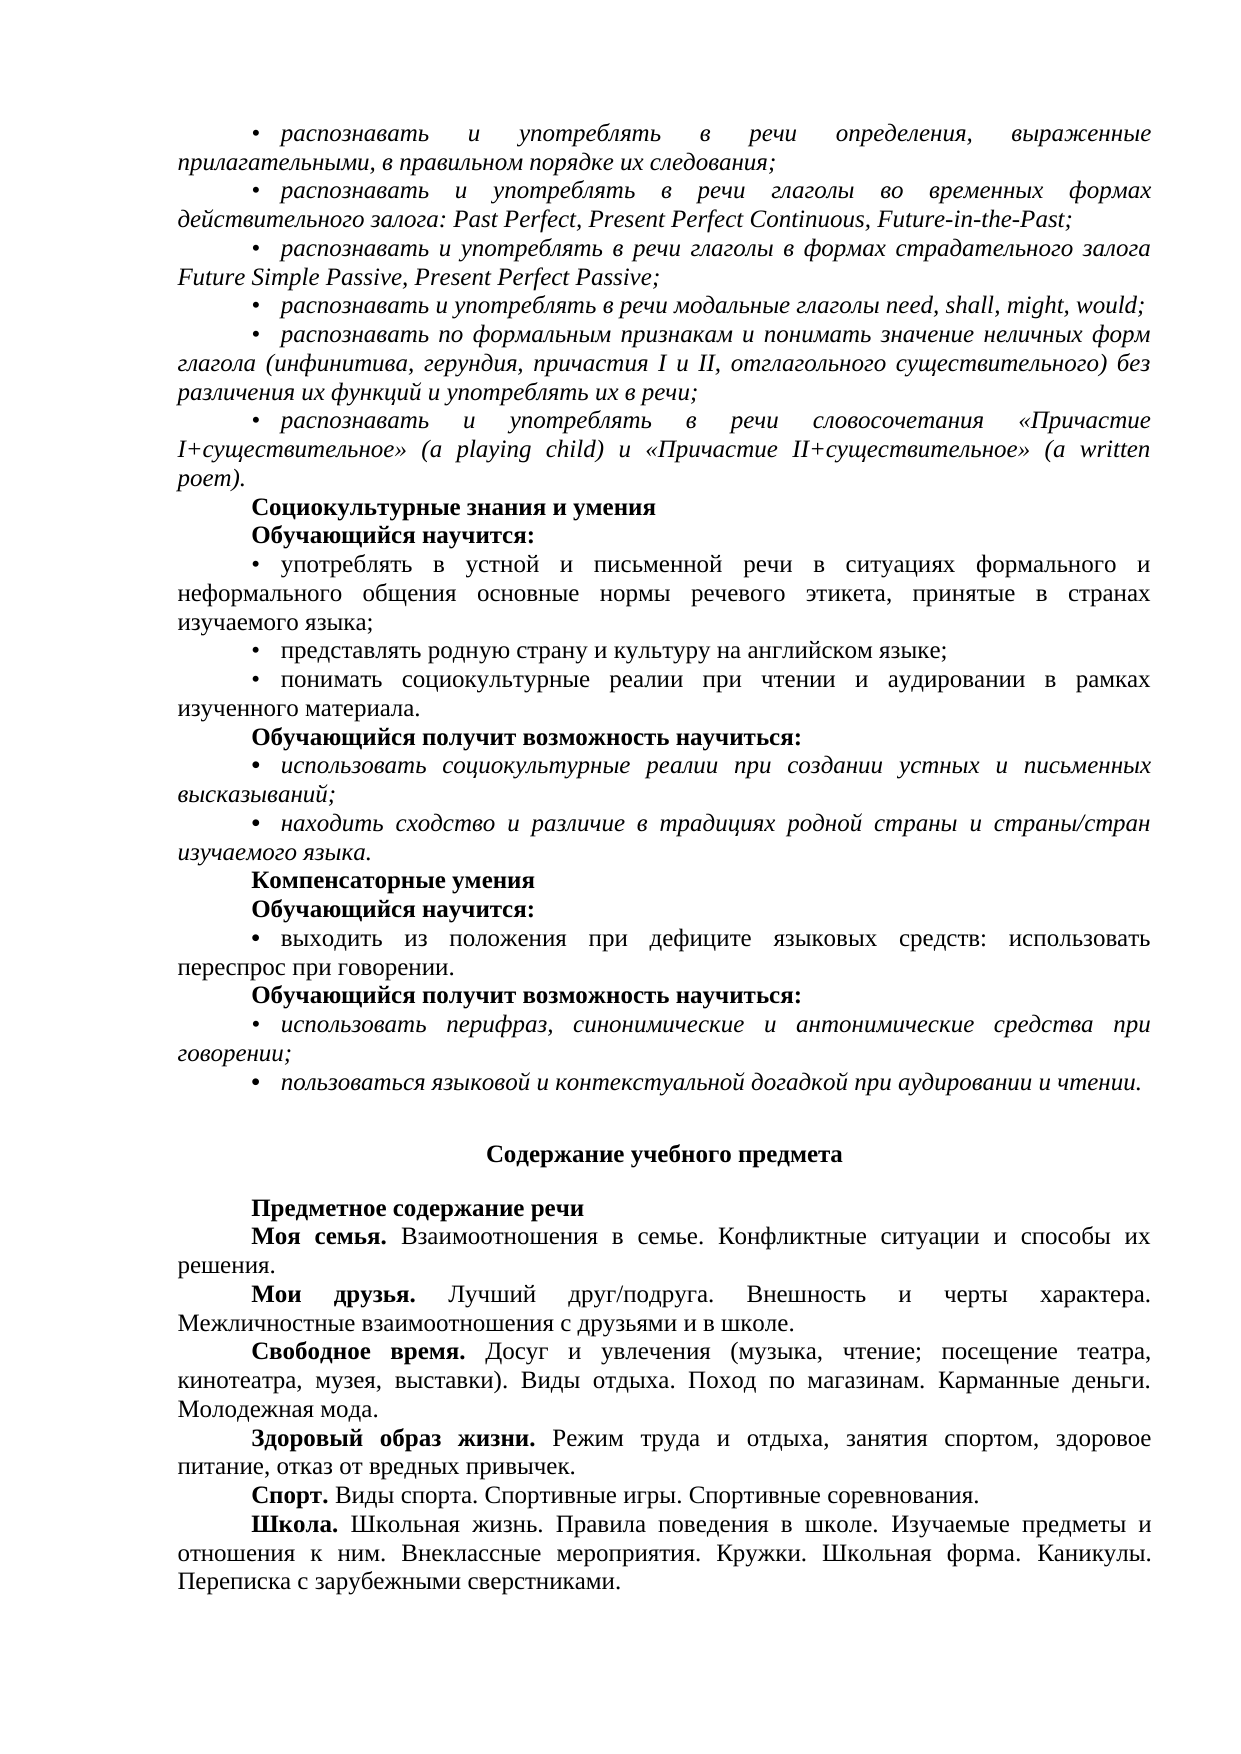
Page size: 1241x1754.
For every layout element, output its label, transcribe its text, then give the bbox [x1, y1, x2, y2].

text Социокультурные знания и умения [177, 492, 1152, 521]
text Здоровый образ жизни. Режим труда и отдыха, занятия спортом, здоровое питание, отказ от вредных привычек. [177, 1423, 1152, 1480]
list распознавать и употреблять в речи модальные глаголы need, shall, might, would; [177, 291, 1152, 319]
list распознавать и употреблять в речи глаголы во временных формах действительного залога: Past Perfect, Present Perfect Continuous, Future-in-the-Past; [177, 176, 1152, 233]
text Предметное содержание речи [177, 1193, 1152, 1221]
text Спорт. Виды спорта. Спортивные игры. Спортивные соревнования. [177, 1480, 1152, 1509]
list использовать социокультурные реалии при создании устных и письменных высказываний; [177, 751, 1152, 808]
list представлять родную страну и культуру на английском языке; [177, 636, 1152, 664]
text Обучающийся получит возможность научиться: [177, 722, 1152, 751]
list пользоваться языковой и контекстуальной догадкой при аудировании и чтении. [177, 1067, 1152, 1096]
text Компенсаторные умения [177, 866, 1152, 894]
list находить сходство и различие в традициях родной страны и страны/стран изучаемого языка. [177, 808, 1152, 866]
text Моя семья. Взаимоотношения в семье. Конфликтные ситуации и способы их решения. [177, 1221, 1152, 1279]
text Школа. Школьная жизнь. Правила поведения в школе. Изучаемые предметы и отношения к ним. Внеклассные мероприятия. Кружки. Школьная форма. Каникулы. Переписка с зарубежными сверстниками. [177, 1509, 1152, 1595]
text Мои друзья. Лучший друг/подруга. Внешность и черты характера. Межличностные взаимоотношения с друзьями и в школе. [177, 1279, 1152, 1336]
list распознавать и употреблять в речи определения, выраженные прилагательными, в правильном порядке их следования; [177, 118, 1152, 176]
list использовать перифраз, синонимические и антонимические средства при говорении; [177, 1009, 1152, 1067]
list понимать социокультурные реалии при чтении и аудировании в рамках изученного материала. [177, 664, 1152, 722]
list распознавать и употреблять в речи глаголы в формах страдательного залога Future Simple Passive, Present Perfect Passive; [177, 233, 1152, 291]
list употреблять в устной и письменной речи в ситуациях формального и неформального общения основные нормы речевого этикета, принятые в странах изучаемого языка; [177, 549, 1152, 636]
list распознавать и употреблять в речи словосочетания «Причастие I+существительное» (a playing child) и «Причастие II+существительное» (a written poem). [177, 406, 1152, 492]
text Обучающийся научится: [177, 521, 1152, 549]
text Обучающийся получит возможность научиться: [177, 981, 1152, 1009]
list выходить из положения при дефиците языковых средств: использовать переспрос при говорении. [177, 923, 1152, 981]
text Свободное время. Досуг и увлечения (музыка, чтение; посещение театра, кинотеатра, музея, выставки). Виды отдыха. Поход по магазинам. Карманные деньги. Молодежная мода. [177, 1336, 1152, 1423]
text Обучающийся научится: [177, 894, 1152, 923]
list распознавать по формальным признакам и понимать значение неличных форм глагола (инфинитива, герундия, причастия I и II, отглагольного существительного) без различения их функций и употреблять их в речи; [177, 319, 1152, 406]
text Содержание учебного предмета [177, 1139, 1152, 1167]
